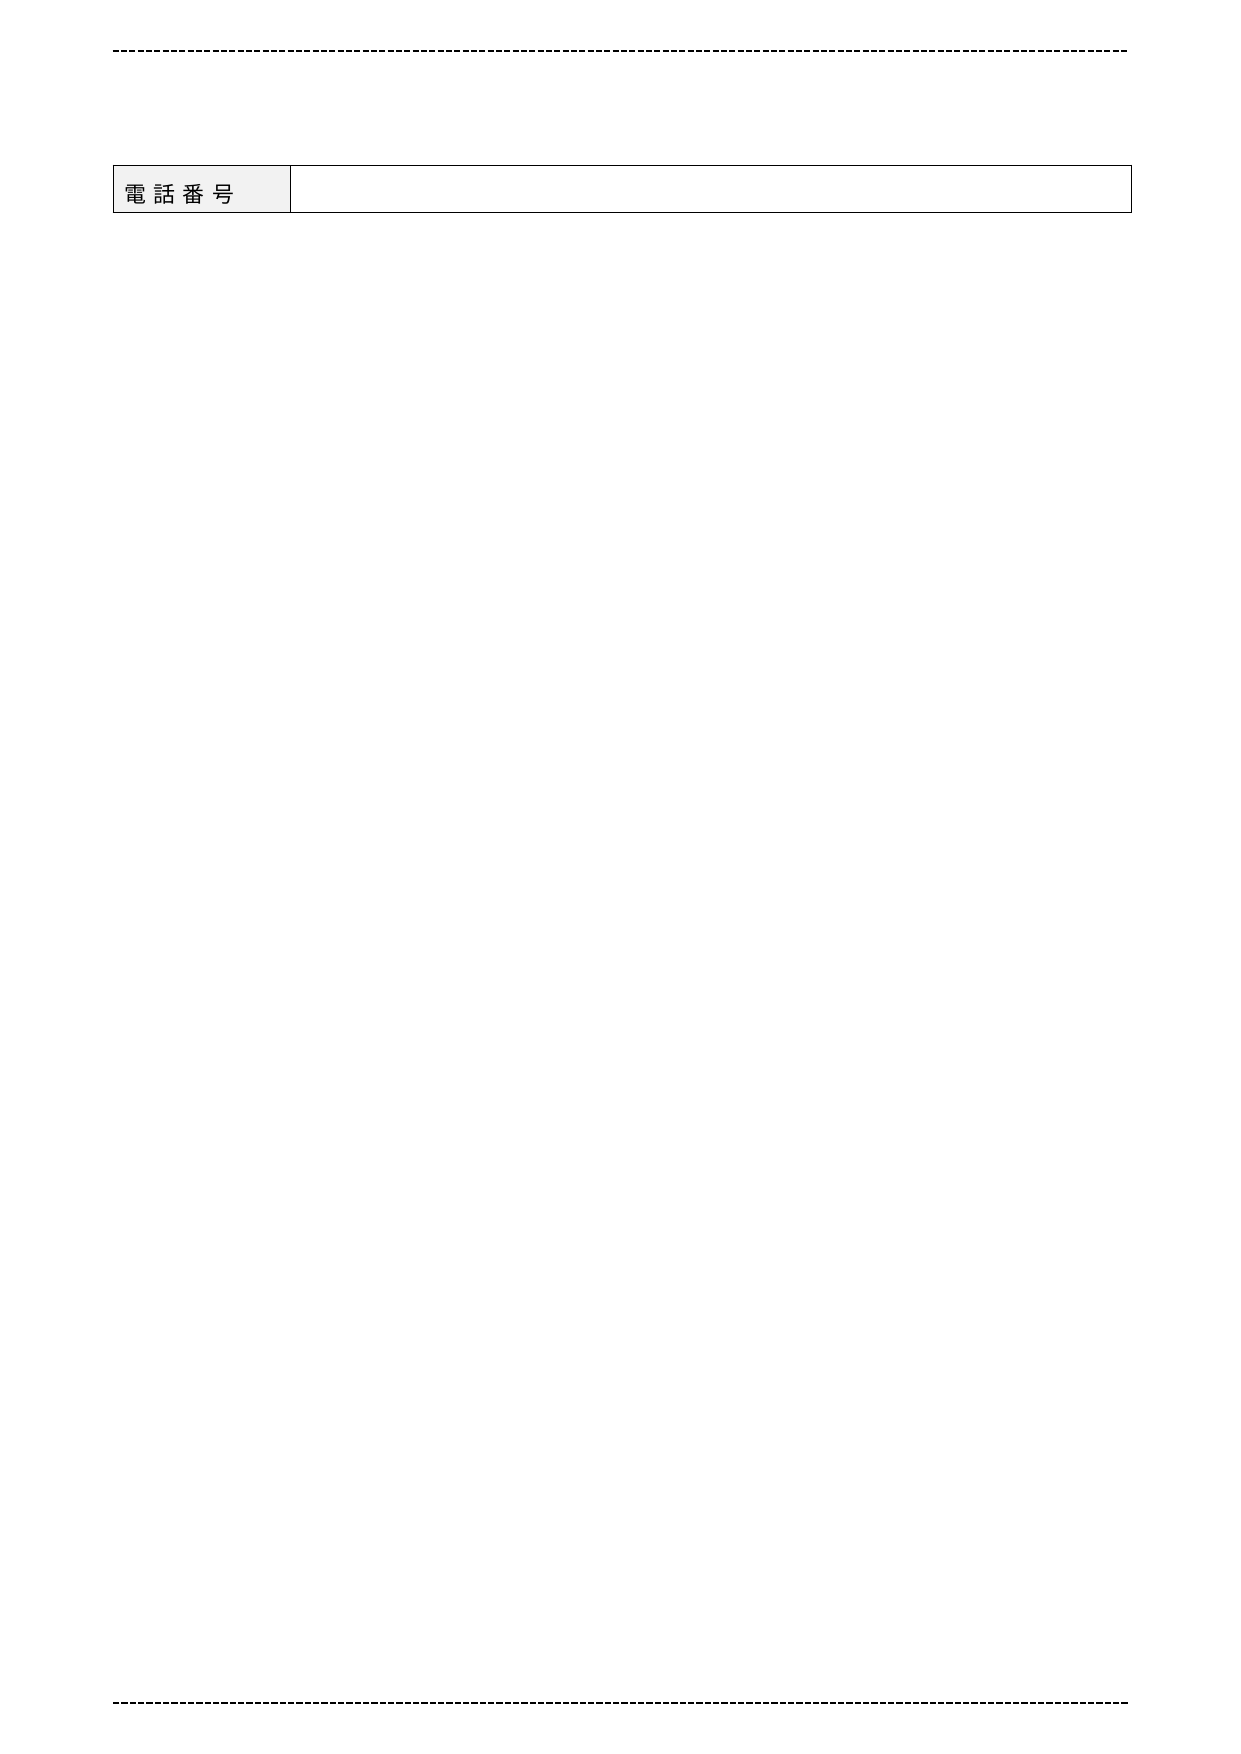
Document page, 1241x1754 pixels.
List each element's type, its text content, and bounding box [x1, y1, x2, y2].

table_cell 電話番号 [114, 166, 290, 212]
table_cell [291, 166, 1131, 212]
